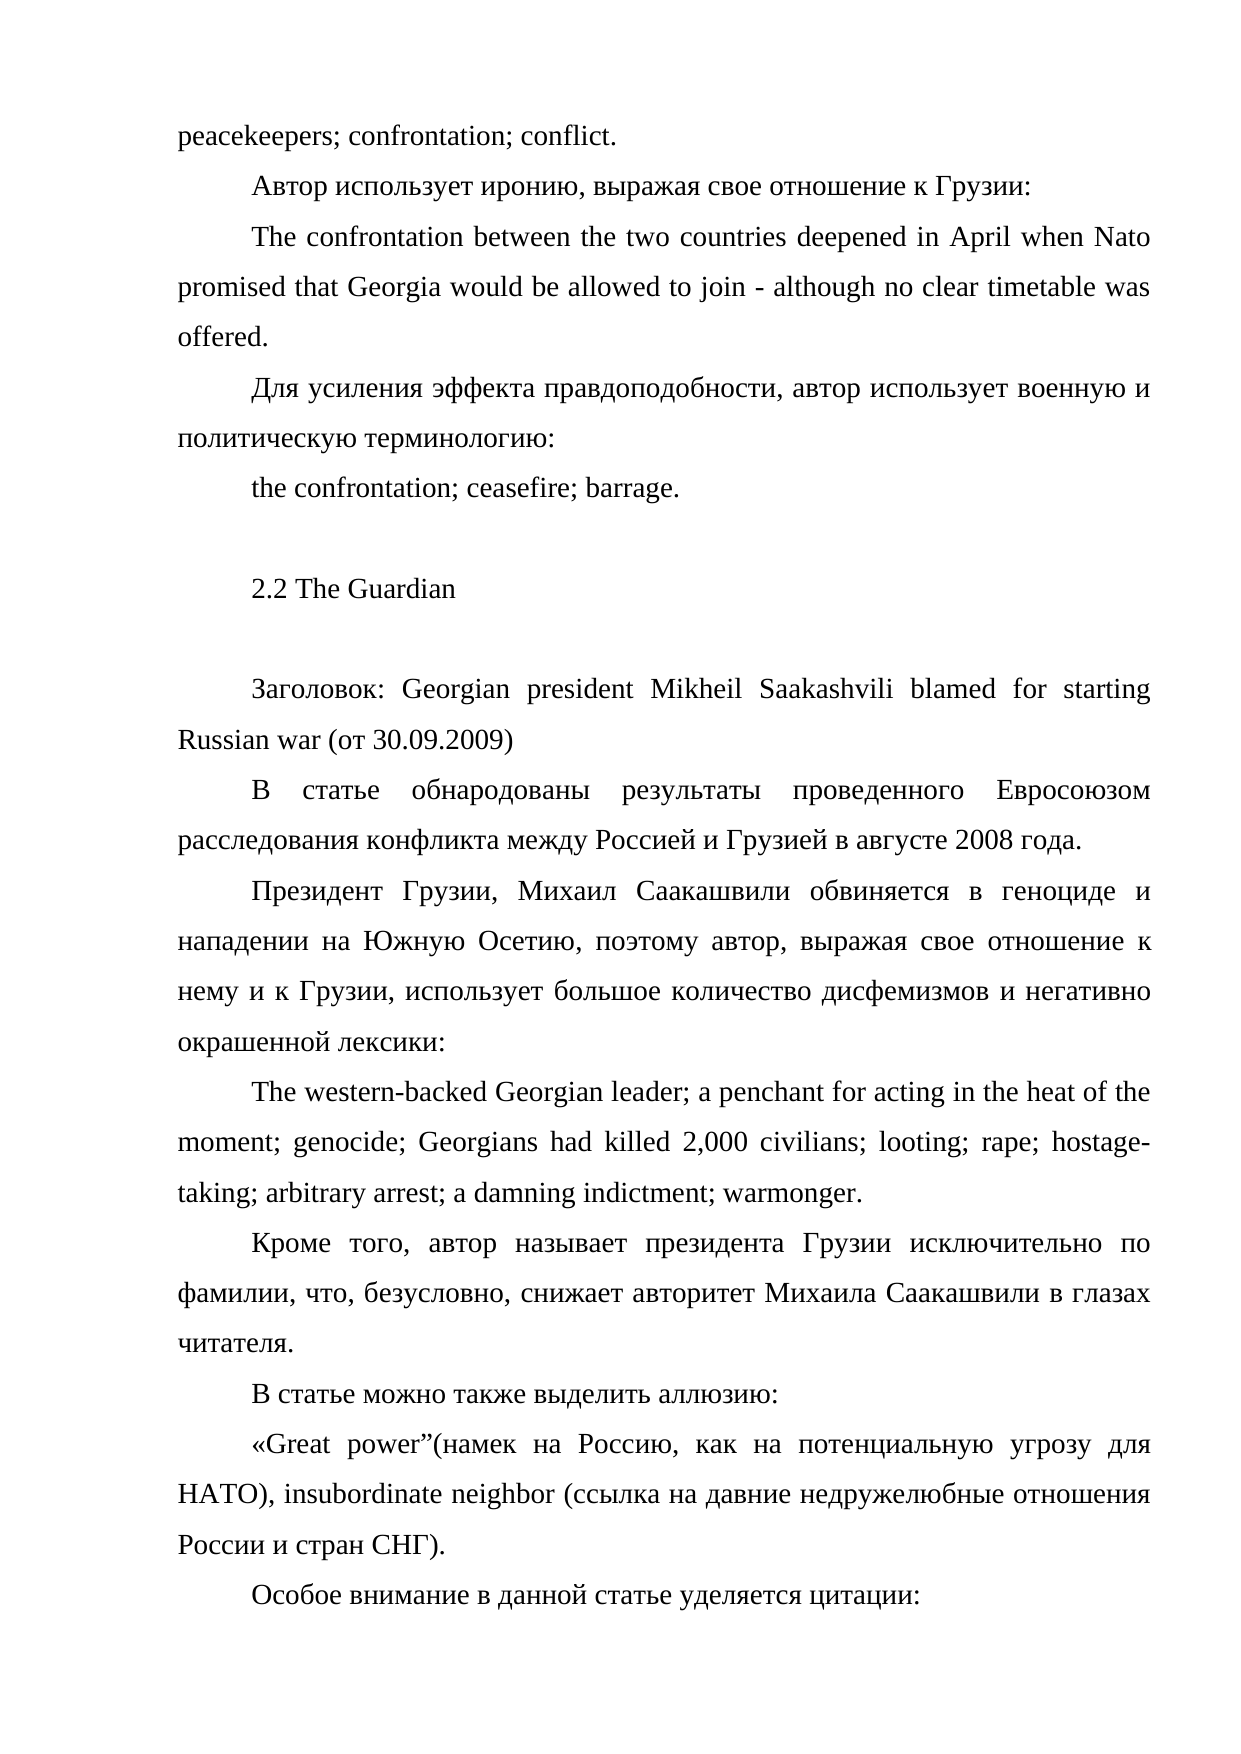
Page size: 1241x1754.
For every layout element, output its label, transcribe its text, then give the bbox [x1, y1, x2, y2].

text 2.2 The Guardian [177, 571, 1152, 604]
text The western-backed Georgian leader; a penchant for acting in the heat of the moment; genocide; Georgians had killed 2,000 civilians; looting; rape; hostage-taking; arbitrary arrest; a damning indictment; warmonger. [177, 1074, 1152, 1208]
text The confrontation between the two countries deepened in April when Nato promised that Georgia would be allowed to join - although no clear timetable was offered. [177, 219, 1152, 353]
text Автор использует иронию, выражая свое отношение к Грузии: [177, 168, 1152, 202]
text В статье обнародованы результаты проведенного Евросоюзом расследования конфликта между Россией и Грузией в августе 2008 года. [177, 772, 1152, 856]
text the confrontation; ceasefire; barrage. [177, 470, 1152, 504]
text Особое внимание в данной статье уделяется цитации: [177, 1577, 1152, 1611]
text В статье можно также выделить аллюзию: [177, 1376, 1152, 1409]
text Кроме того, автор называет президента Грузии исключительно по фамилии, что, безусловно, снижает авторитет Михаила Саакашвили в глазах читателя. [177, 1225, 1152, 1359]
text Заголовок: Georgian president Mikheil Saakashvili blamed for starting Russian war (от 30.09.2009) [177, 672, 1152, 755]
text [177, 118, 1152, 152]
text Для усиления эффекта правдоподобности, автор использует военную и политическую терминологию: [177, 370, 1152, 453]
text «Great power”(намек на Россию, как на потенциальную угрозу для НАТО), insubordinate neighbor (ссылка на давние недружелюбные отношения России и стран СНГ). [177, 1426, 1152, 1560]
text Президент Грузии, Михаил Саакашвили обвиняется в геноциде и нападении на Южную Осетию, поэтому автор, выражая свое отношение к нему и к Грузии, использует большое количество дисфемизмов и негативно окрашенной лексики: [177, 873, 1152, 1057]
